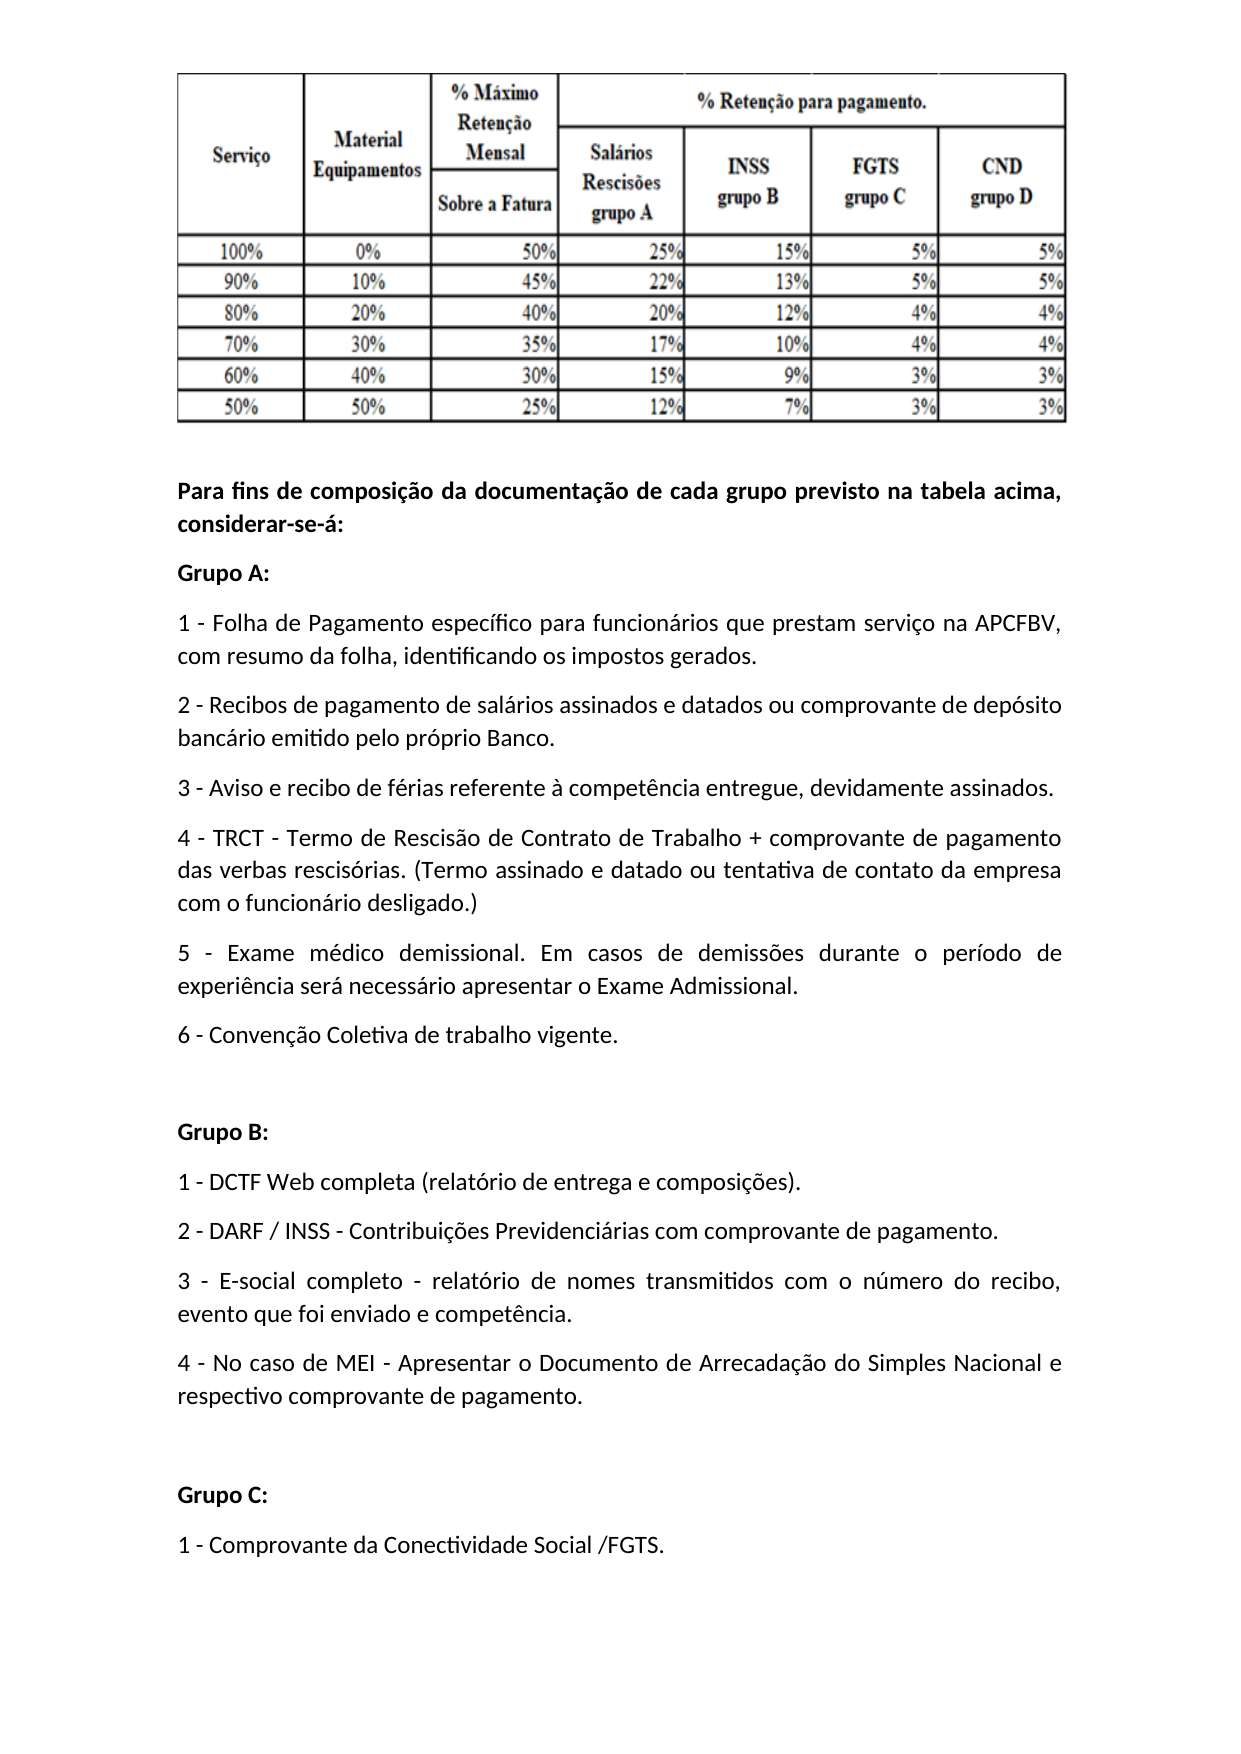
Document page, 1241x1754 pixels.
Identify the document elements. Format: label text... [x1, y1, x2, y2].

text 2 - Recibos de pagamento de salários assinados e datados ou comprovante de depósito bancário emitido pelo próprio Banco. [177, 689, 1063, 753]
text 3 - E-social completo - relatório de nomes transmitidos com o número do recibo, evento que foi enviado e competência. [177, 1265, 1063, 1328]
text Grupo B: [177, 1116, 1063, 1147]
text 2 - DARF / INSS - Contribuições Previdenciárias com comprovante de pagamento. [177, 1215, 1063, 1246]
text Para fins de composição da documentação de cada grupo previsto na tabela acima, considerar-se-á: [177, 475, 1063, 538]
text 1 - Comprovante da Conectividade Social /FGTS. [177, 1529, 1063, 1560]
text 1 - DCTF Web completa (relatório de entrega e composições). [177, 1166, 1063, 1196]
text Grupo A: [177, 557, 1063, 588]
text 3 - Aviso e recibo de férias referente à competência entregue, devidamente assinados. [177, 772, 1063, 803]
text Grupo C: [177, 1479, 1063, 1510]
text 1 - Folha de Pagamento específico para funcionários que prestam serviço na APCFBV, com resumo da folha, identificando os impostos gerados. [177, 607, 1063, 671]
text 4 - No caso de MEI - Apresentar o Documento de Arrecadação do Simples Nacional e respectivo comprovante de pagamento. [177, 1347, 1063, 1411]
text 4 - TRCT - Termo de Rescisão de Contrato de Trabalho + comprovante de pagamento das verbas rescisórias. (Termo assinado e datado ou tentativa de contato da empresa com o funcionário desligado.) [177, 822, 1063, 918]
text 6 - Convenção Coletiva de trabalho vigente. [177, 1019, 1063, 1050]
picture [177, 73, 1069, 426]
text 5 - Exame médico demissional. Em casos de demissões durante o período de experiência será necessário apresentar o Exame Admissional. [177, 937, 1063, 1001]
